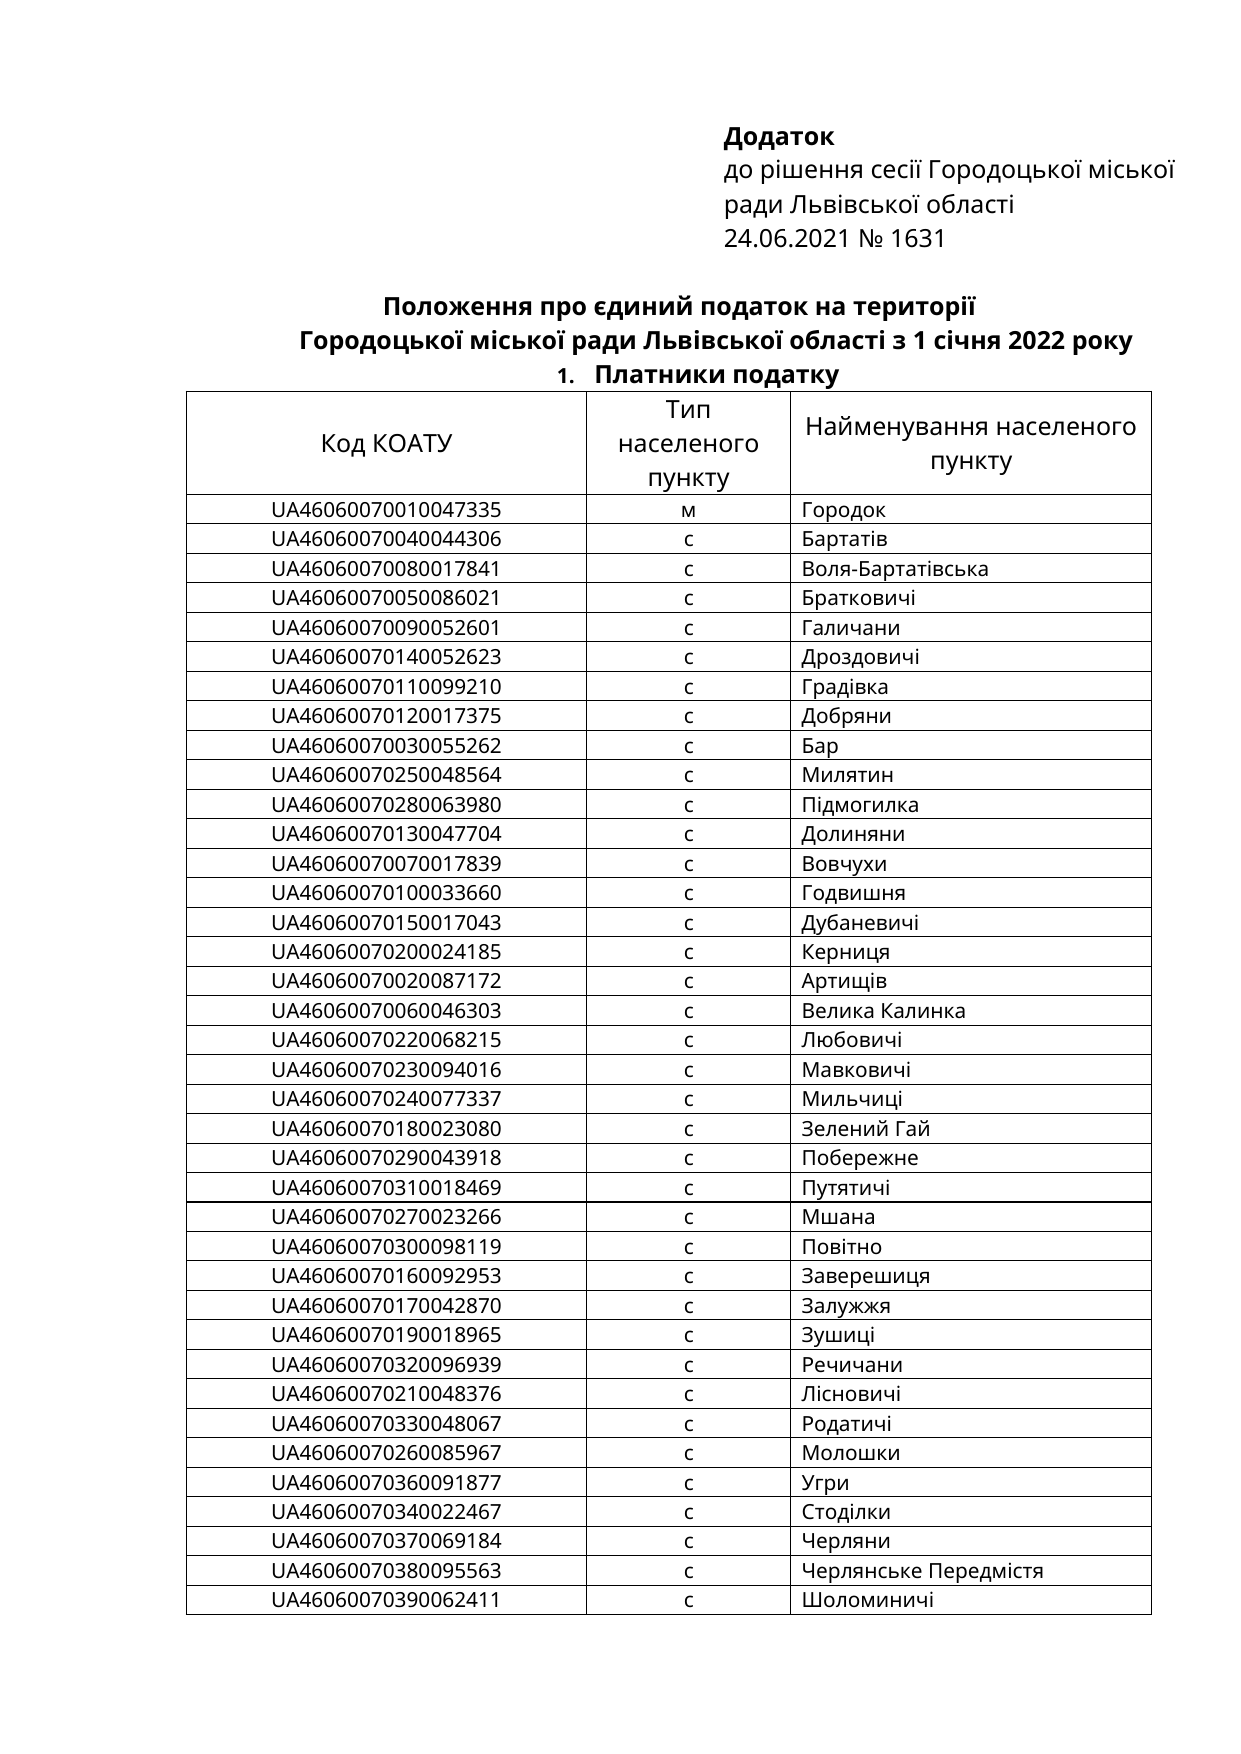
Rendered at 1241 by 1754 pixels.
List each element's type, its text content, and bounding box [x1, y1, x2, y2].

table_cell UA46060070030055262 [187, 731, 586, 759]
table_cell с [587, 672, 790, 700]
table_cell с [587, 642, 790, 671]
table_cell с [587, 819, 790, 848]
table_cell Лісновичі [791, 1379, 1151, 1408]
table_cell Воля-Бартатівська [791, 554, 1151, 582]
table_cell с [587, 1497, 790, 1526]
table_cell с [587, 1556, 790, 1584]
table_cell Путятичі [791, 1173, 1151, 1201]
table_cell с [587, 849, 790, 877]
text 24.06.2021 № 1631 [723, 220, 1181, 254]
table_cell Артищів [791, 967, 1151, 995]
table_cell UA46060070190018965 [187, 1320, 586, 1349]
table_cell с [587, 937, 790, 966]
table_cell с [587, 1320, 790, 1349]
table_cell Заверешиця [791, 1261, 1151, 1290]
table_cell Мшана [791, 1203, 1151, 1231]
table_cell Побережне [791, 1144, 1151, 1172]
table_cell с [587, 1114, 790, 1142]
table_cell UA46060070300098119 [187, 1232, 586, 1260]
table_cell с [587, 1173, 790, 1201]
table_cell Підмогилка [791, 790, 1151, 818]
table_cell с [587, 878, 790, 907]
table_cell Дубаневичі [791, 908, 1151, 936]
table_cell UA46060070390062411 [187, 1586, 586, 1614]
table_cell м [587, 495, 790, 523]
table_cell Повітно [791, 1232, 1151, 1260]
table_cell Мавковичі [791, 1055, 1151, 1083]
text Городоцької міської ради Львівської області з 1 січня 2022 року [177, 322, 1181, 357]
table_cell с [587, 554, 790, 582]
table_cell Бартатів [791, 524, 1151, 553]
table_cell с [587, 790, 790, 818]
text Додаток [723, 118, 1181, 152]
table_cell UA46060070380095563 [187, 1556, 586, 1584]
table_cell Угри [791, 1468, 1151, 1496]
table_cell Зелений Гай [791, 1114, 1151, 1142]
table_cell UA46060070180023080 [187, 1114, 586, 1142]
table_cell UA46060070310018469 [187, 1173, 586, 1201]
table_cell Годвишня [791, 878, 1151, 907]
table_cell UA46060070100033660 [187, 878, 586, 907]
table_cell Мильчиці [791, 1085, 1151, 1113]
table_cell UA46060070040044306 [187, 524, 586, 553]
table_cell с [587, 1291, 790, 1319]
table_cell UA46060070020087172 [187, 967, 586, 995]
table_cell с [587, 613, 790, 641]
table_cell с [587, 1438, 790, 1467]
table_cell UA46060070320096939 [187, 1350, 586, 1378]
table_cell с [587, 583, 790, 612]
table_cell с [587, 524, 790, 553]
table_cell Бар [791, 731, 1151, 759]
table_cell UA46060070120017375 [187, 701, 586, 730]
table_cell с [587, 908, 790, 936]
table_cell UA46060070130047704 [187, 819, 586, 848]
table_cell Стоділки [791, 1497, 1151, 1526]
table_cell UA46060070070017839 [187, 849, 586, 877]
table_cell UA46060070160092953 [187, 1261, 586, 1290]
table_cell Велика Калинка [791, 996, 1151, 1024]
table_cell с [587, 1586, 790, 1614]
table_cell Вовчухи [791, 849, 1151, 877]
table_cell UA46060070270023266 [187, 1203, 586, 1231]
table_cell с [587, 1468, 790, 1496]
table_cell UA46060070210048376 [187, 1379, 586, 1408]
table_cell UA46060070200024185 [187, 937, 586, 966]
table_cell Милятин [791, 760, 1151, 789]
table_cell с [587, 996, 790, 1024]
table_cell Залужжя [791, 1291, 1151, 1319]
table_cell с [587, 760, 790, 789]
table_cell с [587, 1261, 790, 1290]
table_cell с [587, 731, 790, 759]
table_cell Шоломиничі [791, 1586, 1151, 1614]
text до рішення сесії Городоцької міської ради Львівської області [723, 152, 1181, 220]
table_cell UA46060070280063980 [187, 790, 586, 818]
table_cell Родатичі [791, 1409, 1151, 1437]
table_header Код КОАТУ [187, 392, 586, 494]
table_cell с [587, 1527, 790, 1555]
table_cell UA46060070090052601 [187, 613, 586, 641]
table_cell Речичани [791, 1350, 1151, 1378]
table_cell с [587, 1055, 790, 1083]
table_cell Братковичі [791, 583, 1151, 612]
table_cell Долиняни [791, 819, 1151, 848]
table_cell с [587, 1144, 790, 1172]
table_cell с [587, 967, 790, 995]
table_cell UA46060070260085967 [187, 1438, 586, 1467]
table_cell с [587, 1409, 790, 1437]
table_cell UA46060070050086021 [187, 583, 586, 612]
text Положення про єдиний податок на території [177, 288, 1181, 322]
table_cell UA46060070340022467 [187, 1497, 586, 1526]
table_cell Добряни [791, 701, 1151, 730]
table_cell Черляни [791, 1527, 1151, 1555]
table_cell Черлянське Передмістя [791, 1556, 1151, 1584]
table_cell UA46060070370069184 [187, 1527, 586, 1555]
table_cell UA46060070220068215 [187, 1026, 586, 1054]
table_cell UA46060070060046303 [187, 996, 586, 1024]
table_cell Галичани [791, 613, 1151, 641]
table_cell с [587, 1232, 790, 1260]
table_cell UA46060070290043918 [187, 1144, 586, 1172]
table_cell UA46060070360091877 [187, 1468, 586, 1496]
table_cell с [587, 701, 790, 730]
table_cell UA46060070140052623 [187, 642, 586, 671]
table_cell Дроздовичі [791, 642, 1151, 671]
table_cell UA46060070110099210 [187, 672, 586, 700]
table_cell Керниця [791, 937, 1151, 966]
table_cell UA46060070330048067 [187, 1409, 586, 1437]
table_cell Зушиці [791, 1320, 1151, 1349]
table_header Найменування населеного пункту [791, 392, 1151, 494]
table_cell Городок [791, 495, 1151, 523]
list Платники податку [215, 357, 1181, 391]
table_cell с [587, 1085, 790, 1113]
table_cell с [587, 1379, 790, 1408]
table_cell UA46060070170042870 [187, 1291, 586, 1319]
table_cell UA46060070230094016 [187, 1055, 586, 1083]
table_header Тип населеного пункту [587, 392, 790, 494]
table_cell с [587, 1203, 790, 1231]
table_cell Молошки [791, 1438, 1151, 1467]
table_cell UA46060070010047335 [187, 495, 586, 523]
table_cell с [587, 1026, 790, 1054]
table_cell UA46060070240077337 [187, 1085, 586, 1113]
table_cell с [587, 1350, 790, 1378]
table_cell UA46060070150017043 [187, 908, 586, 936]
table_cell UA46060070080017841 [187, 554, 586, 582]
table_cell Градівка [791, 672, 1151, 700]
table_cell Любовичі [791, 1026, 1151, 1054]
table_cell UA46060070250048564 [187, 760, 586, 789]
